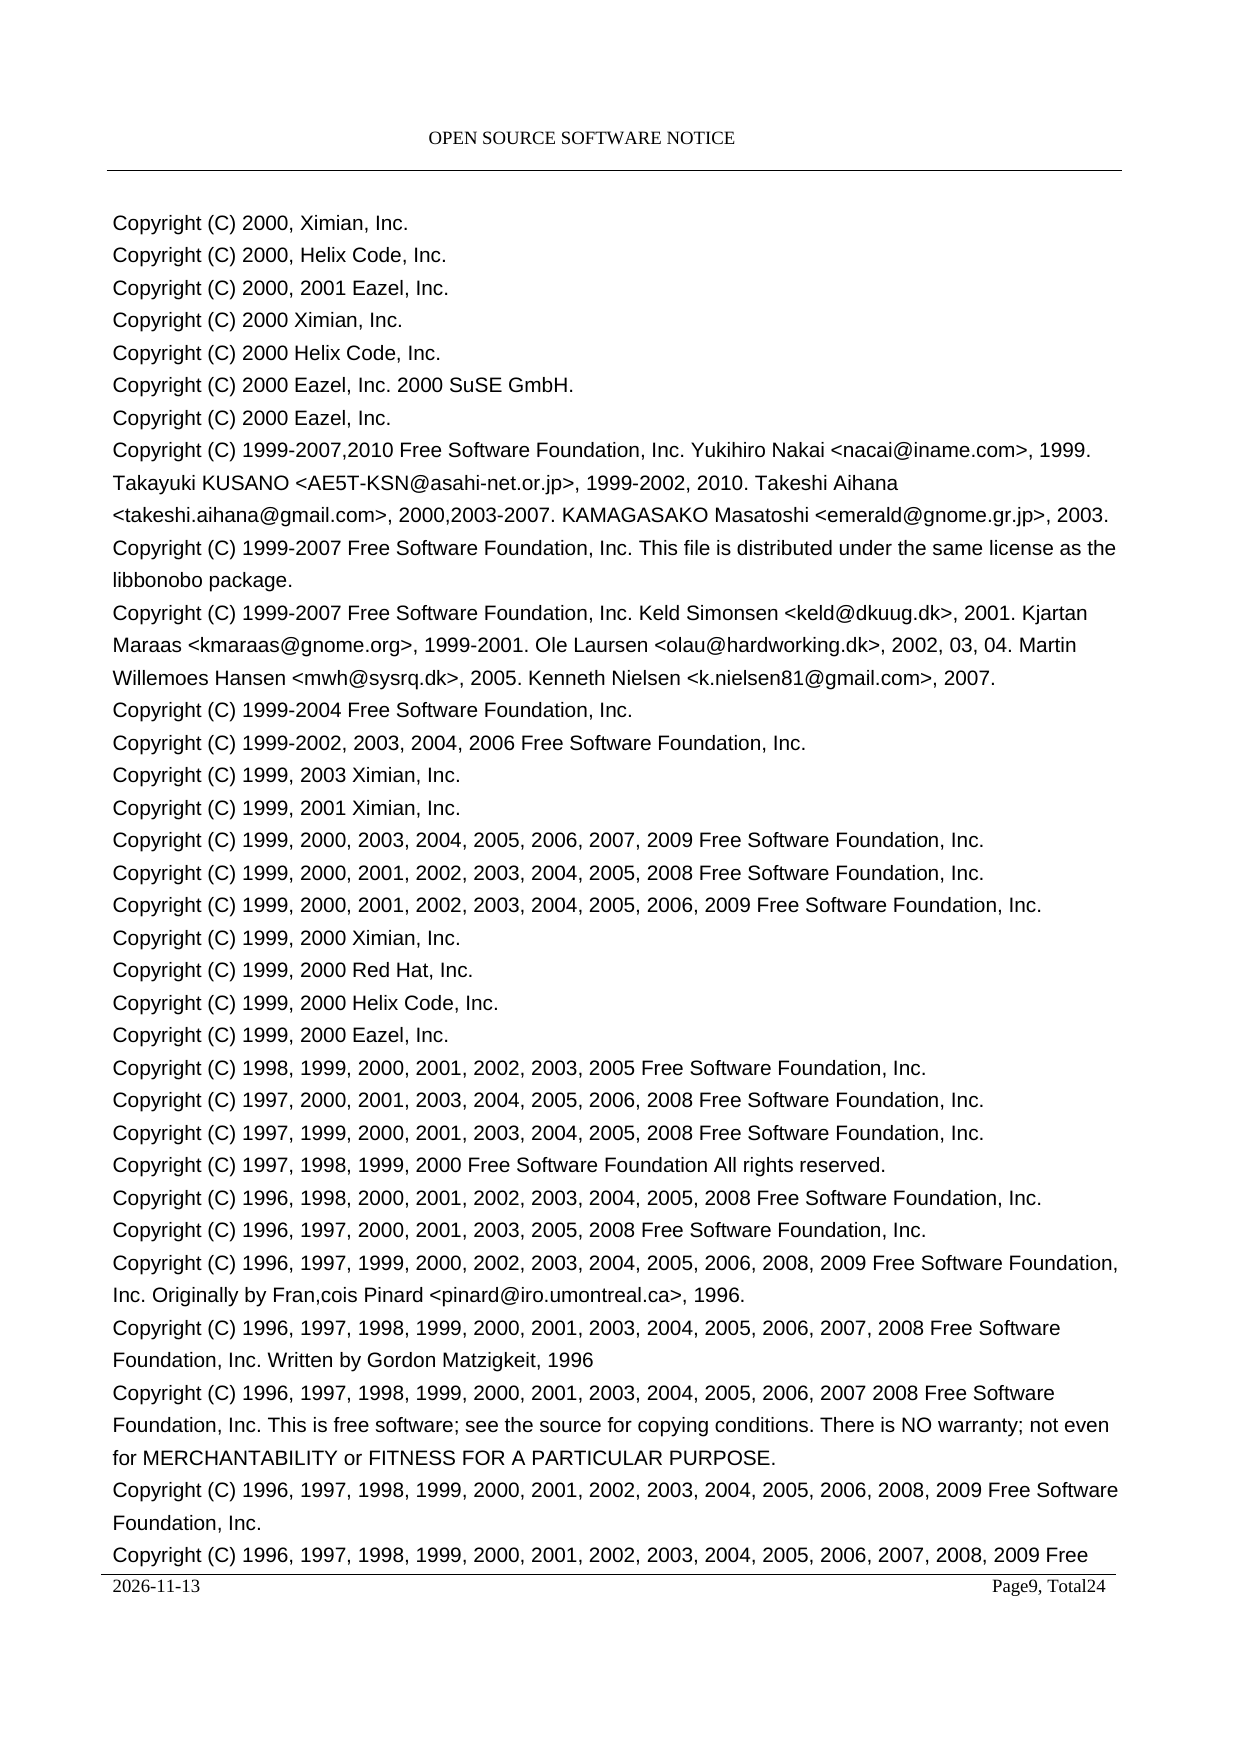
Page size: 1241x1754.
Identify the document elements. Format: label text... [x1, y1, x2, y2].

text Copyright (C) 2000 Helix Code, Inc. [112, 336, 1128, 369]
text Copyright (C) 1996, 1998, 2000, 2001, 2002, 2003, 2004, 2005, 2008 Free Software Foundation, Inc. [112, 1181, 1128, 1214]
text Copyright (C) 1999, 2000, 2001, 2002, 2003, 2004, 2005, 2008 Free Software Foundation, Inc. [112, 856, 1128, 889]
text Copyright (C) 2000, Helix Code, Inc. [112, 239, 1128, 271]
text Copyright (C) 1997, 1998, 1999, 2000 Free Software Foundation All rights reserved. [112, 1149, 1128, 1181]
text Copyright (C) 1996, 1997, 2000, 2001, 2003, 2005, 2008 Free Software Foundation, Inc. [112, 1214, 1128, 1246]
text Copyright (C) 1996, 1997, 1999, 2000, 2002, 2003, 2004, 2005, 2006, 2008, 2009 Free Software Foundation, Inc. Originally by Fran,cois Pinard <pinard@iro.umontreal.ca>, 1996. [112, 1246, 1128, 1311]
text Copyright (C) 2000 Eazel, Inc. 2000 SuSE GmbH. [112, 369, 1128, 401]
text Copyright (C) 2000 Ximian, Inc. [112, 304, 1128, 336]
text Copyright (C) 1999, 2000, 2001, 2002, 2003, 2004, 2005, 2006, 2009 Free Software Foundation, Inc. [112, 889, 1128, 921]
text Copyright (C) 1999-2002, 2003, 2004, 2006 Free Software Foundation, Inc. [112, 726, 1128, 759]
text Copyright (C) 1999, 2000 Helix Code, Inc. [112, 986, 1128, 1019]
text Copyright (C) 1999-2007 Free Software Foundation, Inc. This file is distributed under the same license as the libbonobo package. [112, 531, 1128, 596]
text Copyright (C) 1999, 2000 Eazel, Inc. [112, 1019, 1128, 1051]
text Copyright (C) 1999, 2000 Ximian, Inc. [112, 921, 1128, 954]
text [112, 1539, 1128, 1571]
text Copyright (C) 1999, 2000 Red Hat, Inc. [112, 954, 1128, 986]
text Copyright (C) 1999, 2001 Ximian, Inc. [112, 791, 1128, 824]
text Copyright (C) 1999-2004 Free Software Foundation, Inc. [112, 694, 1128, 726]
text Copyright (C) 2000, Ximian, Inc. [112, 206, 1128, 239]
text Copyright (C) 2000, 2001 Eazel, Inc. [112, 271, 1128, 304]
text Copyright (C) 2000 Eazel, Inc. [112, 401, 1128, 434]
text Copyright (C) 1999-2007,2010 Free Software Foundation, Inc. Yukihiro Nakai <nacai@iname.com>, 1999. Takayuki KUSANO <AE5T-KSN@asahi-net.or.jp>, 1999-2002, 2010. Takeshi Aihana <takeshi.aihana@gmail.com>, 2000,2003-2007. KAMAGASAKO Masatoshi <emerald@gnome.gr.jp>, 2003. [112, 434, 1128, 531]
text Copyright (C) 1999, 2003 Ximian, Inc. [112, 759, 1128, 791]
text Copyright (C) 1999-2007 Free Software Foundation, Inc. Keld Simonsen <keld@dkuug.dk>, 2001. Kjartan Maraas <kmaraas@gnome.org>, 1999-2001. Ole Laursen <olau@hardworking.dk>, 2002, 03, 04. Martin Willemoes Hansen <mwh@sysrq.dk>, 2005. Kenneth Nielsen <k.nielsen81@gmail.com>, 2007. [112, 596, 1128, 694]
text Copyright (C) 1997, 2000, 2001, 2003, 2004, 2005, 2006, 2008 Free Software Foundation, Inc. [112, 1084, 1128, 1116]
text Copyright (C) 1998, 1999, 2000, 2001, 2002, 2003, 2005 Free Software Foundation, Inc. [112, 1051, 1128, 1084]
text Copyright (C) 1996, 1997, 1998, 1999, 2000, 2001, 2003, 2004, 2005, 2006, 2007, 2008 Free Software Foundation, Inc. Written by Gordon Matzigkeit, 1996 [112, 1311, 1128, 1376]
text Copyright (C) 1996, 1997, 1998, 1999, 2000, 2001, 2002, 2003, 2004, 2005, 2006, 2008, 2009 Free Software Foundation, Inc. [112, 1474, 1128, 1539]
text Copyright (C) 1996, 1997, 1998, 1999, 2000, 2001, 2003, 2004, 2005, 2006, 2007 2008 Free Software Foundation, Inc. This is free software; see the source for copying conditions. There is NO warranty; not even for MERCHANTABILITY or FITNESS FOR A PARTICULAR PURPOSE. [112, 1376, 1128, 1474]
text Copyright (C) 1999, 2000, 2003, 2004, 2005, 2006, 2007, 2009 Free Software Foundation, Inc. [112, 824, 1128, 856]
text Copyright (C) 1997, 1999, 2000, 2001, 2003, 2004, 2005, 2008 Free Software Foundation, Inc. [112, 1116, 1128, 1149]
